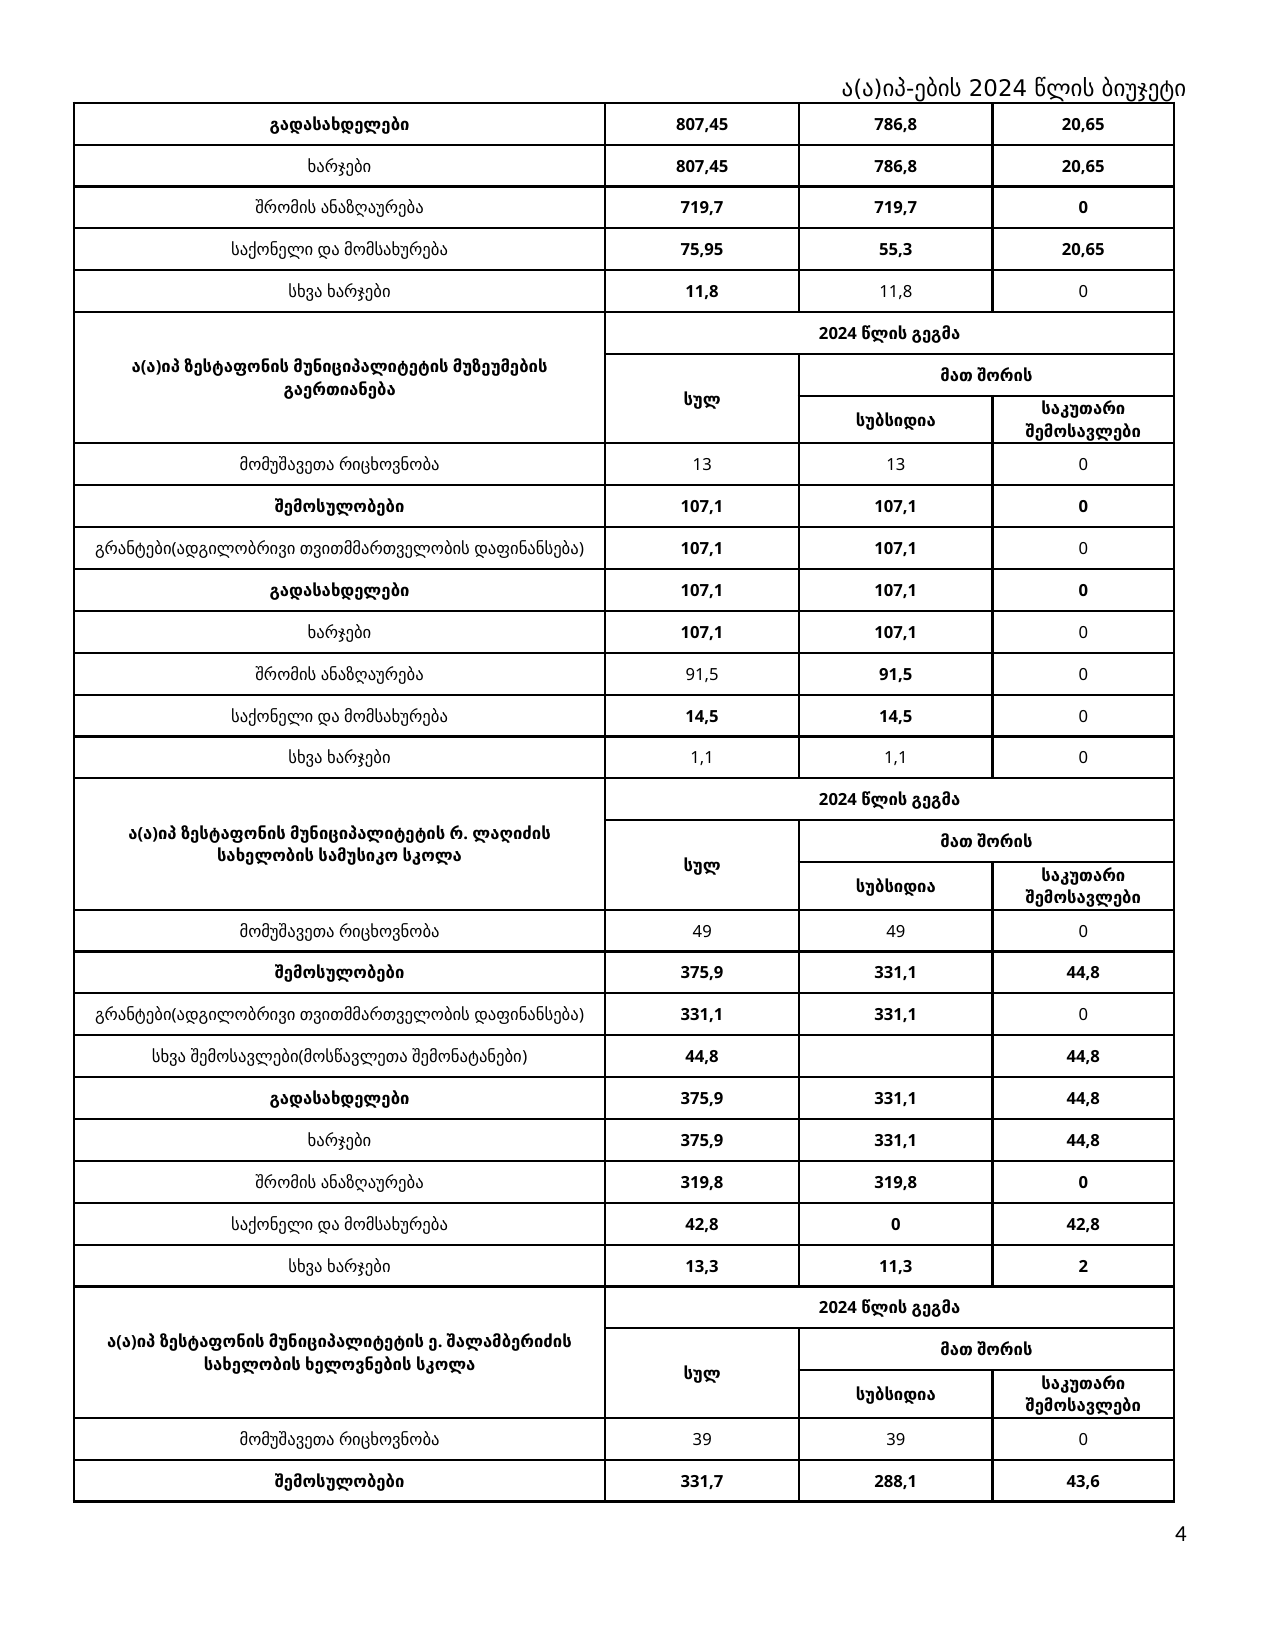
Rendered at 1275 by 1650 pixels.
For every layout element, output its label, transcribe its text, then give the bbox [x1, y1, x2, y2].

table_cell 331,1 [800, 1120, 991, 1160]
table_cell ხარჯები [75, 1120, 604, 1160]
table_cell მომუშავეთა რიცხოვნობა [75, 444, 604, 484]
table_cell საქონელი და მომსახურება [75, 696, 604, 735]
table_cell 331,1 [800, 994, 991, 1034]
table_cell მომუშავეთა რიცხოვნობა [75, 911, 604, 950]
table_cell 20,65 [994, 229, 1173, 269]
table_cell 288,1 [800, 1461, 991, 1500]
table_cell შემოსულობები [75, 486, 604, 526]
table_cell 331,7 [606, 1461, 798, 1500]
table_cell 14,5 [800, 696, 991, 735]
table_cell [800, 1036, 991, 1076]
table_cell 44,8 [994, 1120, 1173, 1160]
table_cell შრომის ანაზღაურება [75, 1162, 604, 1202]
table_cell შრომის ანაზღაურება [75, 654, 604, 693]
table_cell მათ შორის [800, 821, 1173, 861]
table_cell სულ [606, 821, 798, 908]
table_cell 1,1 [606, 738, 798, 777]
table_cell 44,8 [994, 953, 1173, 992]
table_cell სულ [606, 355, 798, 442]
table_cell 0 [994, 271, 1173, 311]
table_cell 20,65 [994, 146, 1173, 185]
table_cell 55,3 [800, 229, 991, 269]
table_cell 375,9 [606, 953, 798, 992]
table_cell 1,1 [800, 738, 991, 777]
table_cell 0 [994, 570, 1173, 610]
table_cell შემოსულობები [75, 953, 604, 992]
table_cell გადასახდელები [75, 104, 604, 143]
table_cell 0 [994, 486, 1173, 526]
table_cell 107,1 [606, 528, 798, 568]
table_cell 107,1 [800, 612, 991, 652]
table_cell სხვა ხარჯები [75, 1246, 604, 1285]
table_cell 43,6 [994, 1461, 1173, 1500]
table_cell 719,7 [800, 188, 991, 227]
table_cell 39 [800, 1419, 991, 1458]
table_cell 0 [994, 444, 1173, 484]
table_cell 107,1 [606, 486, 798, 526]
table_cell ა(ა)იპ ზესტაფონის მუნიციპალიტეტის რ. ლაღიძის სახელობის სამუსიკო სკოლა [75, 779, 604, 908]
table_cell სუბსიდია [800, 397, 991, 442]
table_cell 42,8 [606, 1204, 798, 1243]
table_cell მათ შორის [800, 1329, 1173, 1369]
table_cell სხვა ხარჯები [75, 738, 604, 777]
table_cell სხვა ხარჯები [75, 271, 604, 311]
table_cell 2024 წლის გეგმა [606, 313, 1173, 353]
table_cell 107,1 [606, 612, 798, 652]
table_cell 719,7 [606, 188, 798, 227]
table_cell 20,65 [994, 104, 1173, 143]
table_cell საქონელი და მომსახურება [75, 229, 604, 269]
table_cell გრანტები(ადგილობრივი თვითმმართველობის დაფინანსება) [75, 994, 604, 1034]
table_cell 42,8 [994, 1204, 1173, 1243]
table_cell 13 [606, 444, 798, 484]
table_cell 11,8 [606, 271, 798, 311]
table_cell სხვა შემოსავლები(მოსწავლეთა შემონატანები) [75, 1036, 604, 1076]
table_cell 44,8 [606, 1036, 798, 1076]
table_cell სულ [606, 1329, 798, 1417]
table_cell 2 [994, 1246, 1173, 1285]
table_cell 107,1 [606, 570, 798, 610]
table_cell 0 [994, 911, 1173, 950]
table_cell 49 [800, 911, 991, 950]
table_cell 107,1 [800, 528, 991, 568]
table_cell 319,8 [800, 1162, 991, 1202]
table_cell ხარჯები [75, 146, 604, 185]
table_cell 0 [994, 1162, 1173, 1202]
table_cell მომუშავეთა რიცხოვნობა [75, 1419, 604, 1458]
table_cell 75,95 [606, 229, 798, 269]
table_cell სუბსიდია [800, 863, 991, 908]
table_cell ა(ა)იპ ზესტაფონის მუნიციპალიტეტის ე. შალამბერიძის სახელობის ხელოვნების სკოლა [75, 1288, 604, 1417]
table_cell ხარჯები [75, 612, 604, 652]
table_cell 0 [994, 612, 1173, 652]
table_cell 0 [994, 994, 1173, 1034]
table_cell საკუთარი შემოსავლები [994, 397, 1173, 442]
table_cell საკუთარი შემოსავლები [994, 863, 1173, 908]
table_cell 0 [994, 1419, 1173, 1458]
table_cell 11,3 [800, 1246, 991, 1285]
table_cell 375,9 [606, 1078, 798, 1118]
table_cell 91,5 [800, 654, 991, 693]
table_cell შემოსულობები [75, 1461, 604, 1500]
table_cell 319,8 [606, 1162, 798, 1202]
table_cell 44,8 [994, 1078, 1173, 1118]
table_cell 13,3 [606, 1246, 798, 1285]
table_cell 2024 წლის გეგმა [606, 779, 1173, 819]
table_cell 39 [606, 1419, 798, 1458]
table_cell 331,1 [606, 994, 798, 1034]
table_cell 14,5 [606, 696, 798, 735]
table_cell საქონელი და მომსახურება [75, 1204, 604, 1243]
table_cell 44,8 [994, 1036, 1173, 1076]
table_cell 375,9 [606, 1120, 798, 1160]
table_cell 0 [994, 696, 1173, 735]
table_cell 0 [994, 528, 1173, 568]
table_cell 807,45 [606, 104, 798, 143]
table_cell 786,8 [800, 104, 991, 143]
table_cell გადასახდელები [75, 570, 604, 610]
table_cell 13 [800, 444, 991, 484]
table_cell 807,45 [606, 146, 798, 185]
table_cell ა(ა)იპ ზესტაფონის მუნიციპალიტეტის მუზეუმების გაერთიანება [75, 313, 604, 442]
table_cell 49 [606, 911, 798, 950]
table_cell 331,1 [800, 953, 991, 992]
table_cell 91,5 [606, 654, 798, 693]
table_cell სუბსიდია [800, 1371, 991, 1417]
table_cell 331,1 [800, 1078, 991, 1118]
table_cell შრომის ანაზღაურება [75, 188, 604, 227]
table_cell 11,8 [800, 271, 991, 311]
table_cell მათ შორის [800, 355, 1173, 395]
table_cell გადასახდელები [75, 1078, 604, 1118]
table_cell საკუთარი შემოსავლები [994, 1371, 1173, 1417]
table_cell 0 [800, 1204, 991, 1243]
table_cell გრანტები(ადგილობრივი თვითმმართველობის დაფინანსება) [75, 528, 604, 568]
table_cell 2024 წლის გეგმა [606, 1288, 1173, 1327]
table_cell 0 [994, 738, 1173, 777]
table_cell 107,1 [800, 486, 991, 526]
table_cell 0 [994, 188, 1173, 227]
table_cell 107,1 [800, 570, 991, 610]
table_cell 0 [994, 654, 1173, 693]
table_cell 786,8 [800, 146, 991, 185]
